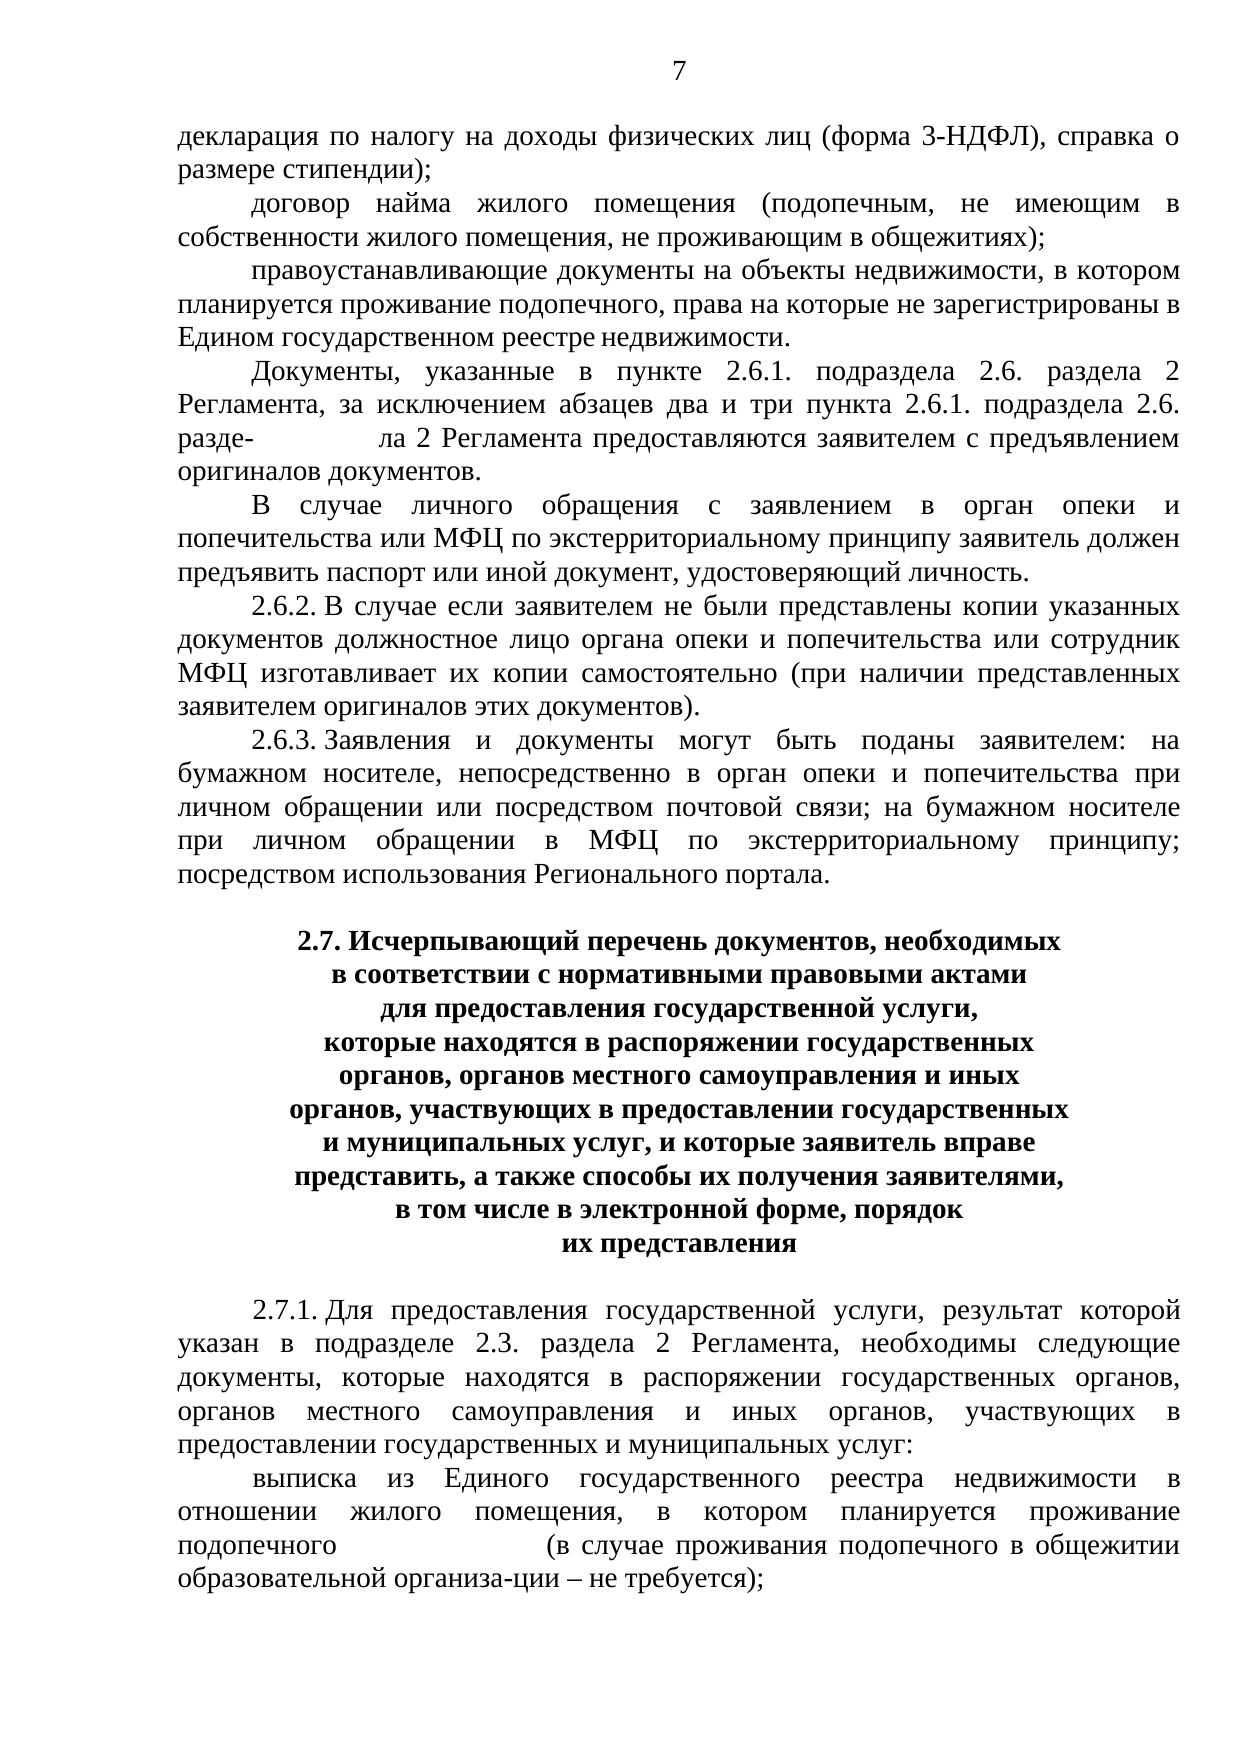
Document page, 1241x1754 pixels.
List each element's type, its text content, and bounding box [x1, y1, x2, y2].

text 2.6.2. В случае если заявителем не были представлены копии указанных документов должностное лицо органа опеки и попечительства или сотрудник МФЦ изготавливает их копии самостоятельно (при наличии представленных заявителем оригиналов этих документов). [177, 588, 1181, 722]
text их представления [177, 1225, 1181, 1258]
text Документы, указанные в пункте 2.6.1. подраздела 2.6. раздела 2 Регламента, за исключением абзацев два и три пункта 2.6.1. подраздела 2.6. разде- ла 2 Регламента предоставляются заявителем с предъявлением оригиналов документов. [177, 353, 1181, 487]
text 2.7. Исчерпывающий перечень документов, необходимых [177, 923, 1181, 957]
text 2.7.1. Для предоставления государственной услуги, результат которой указан в подразделе 2.3. раздела 2 Регламента, необходимы следующие документы, которые находятся в распоряжении государственных органов, органов местного самоуправления и иных органов, участвующих в предоставлении государственных и муниципальных услуг: [177, 1292, 1181, 1460]
text для предоставления государственной услуги, [177, 990, 1181, 1024]
text 2.6.3. Заявления и документы могут быть поданы заявителем: на бумажном носителе, непосредственно в орган опеки и попечительства при личном обращении или посредством почтовой связи; на бумажном носителе при личном обращении в МФЦ по экстерриториальному принципу; посредством использования Регионального портала. [177, 722, 1181, 889]
text в том числе в электронной форме, порядок [177, 1191, 1181, 1225]
text договор найма жилого помещения (подопечным, не имеющим в собственности жилого помещения, не проживающим в общежитиях); [177, 185, 1181, 252]
text в соответствии с нормативными правовыми актами [177, 957, 1181, 990]
text которые находятся в распоряжении государственных [177, 1024, 1181, 1057]
text правоустанавливающие документы на объекты недвижимости, в котором планируется проживание подопечного, права на которые не зарегистрированы в Едином государственном реестре недвижимости. [177, 252, 1181, 353]
text представить, а также способы их получения заявителями, [177, 1158, 1181, 1191]
text выписка из Единого государственного реестра недвижимости в отношении жилого помещения, в котором планируется проживание подопечного (в случае проживания подопечного в общежитии образовательной организа-ции – не требуется); [177, 1460, 1181, 1594]
text В случае личного обращения с заявлением в орган опеки и попечительства или МФЦ по экстерриториальному принципу заявитель должен предъявить паспорт или иной документ, удостоверяющий личность. [177, 487, 1181, 588]
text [177, 118, 1181, 185]
text органов, участвующих в предоставлении государственных [177, 1091, 1181, 1124]
text органов, органов местного самоуправления и иных [177, 1057, 1181, 1091]
text и муниципальных услуг, и которые заявитель вправе [177, 1124, 1181, 1158]
